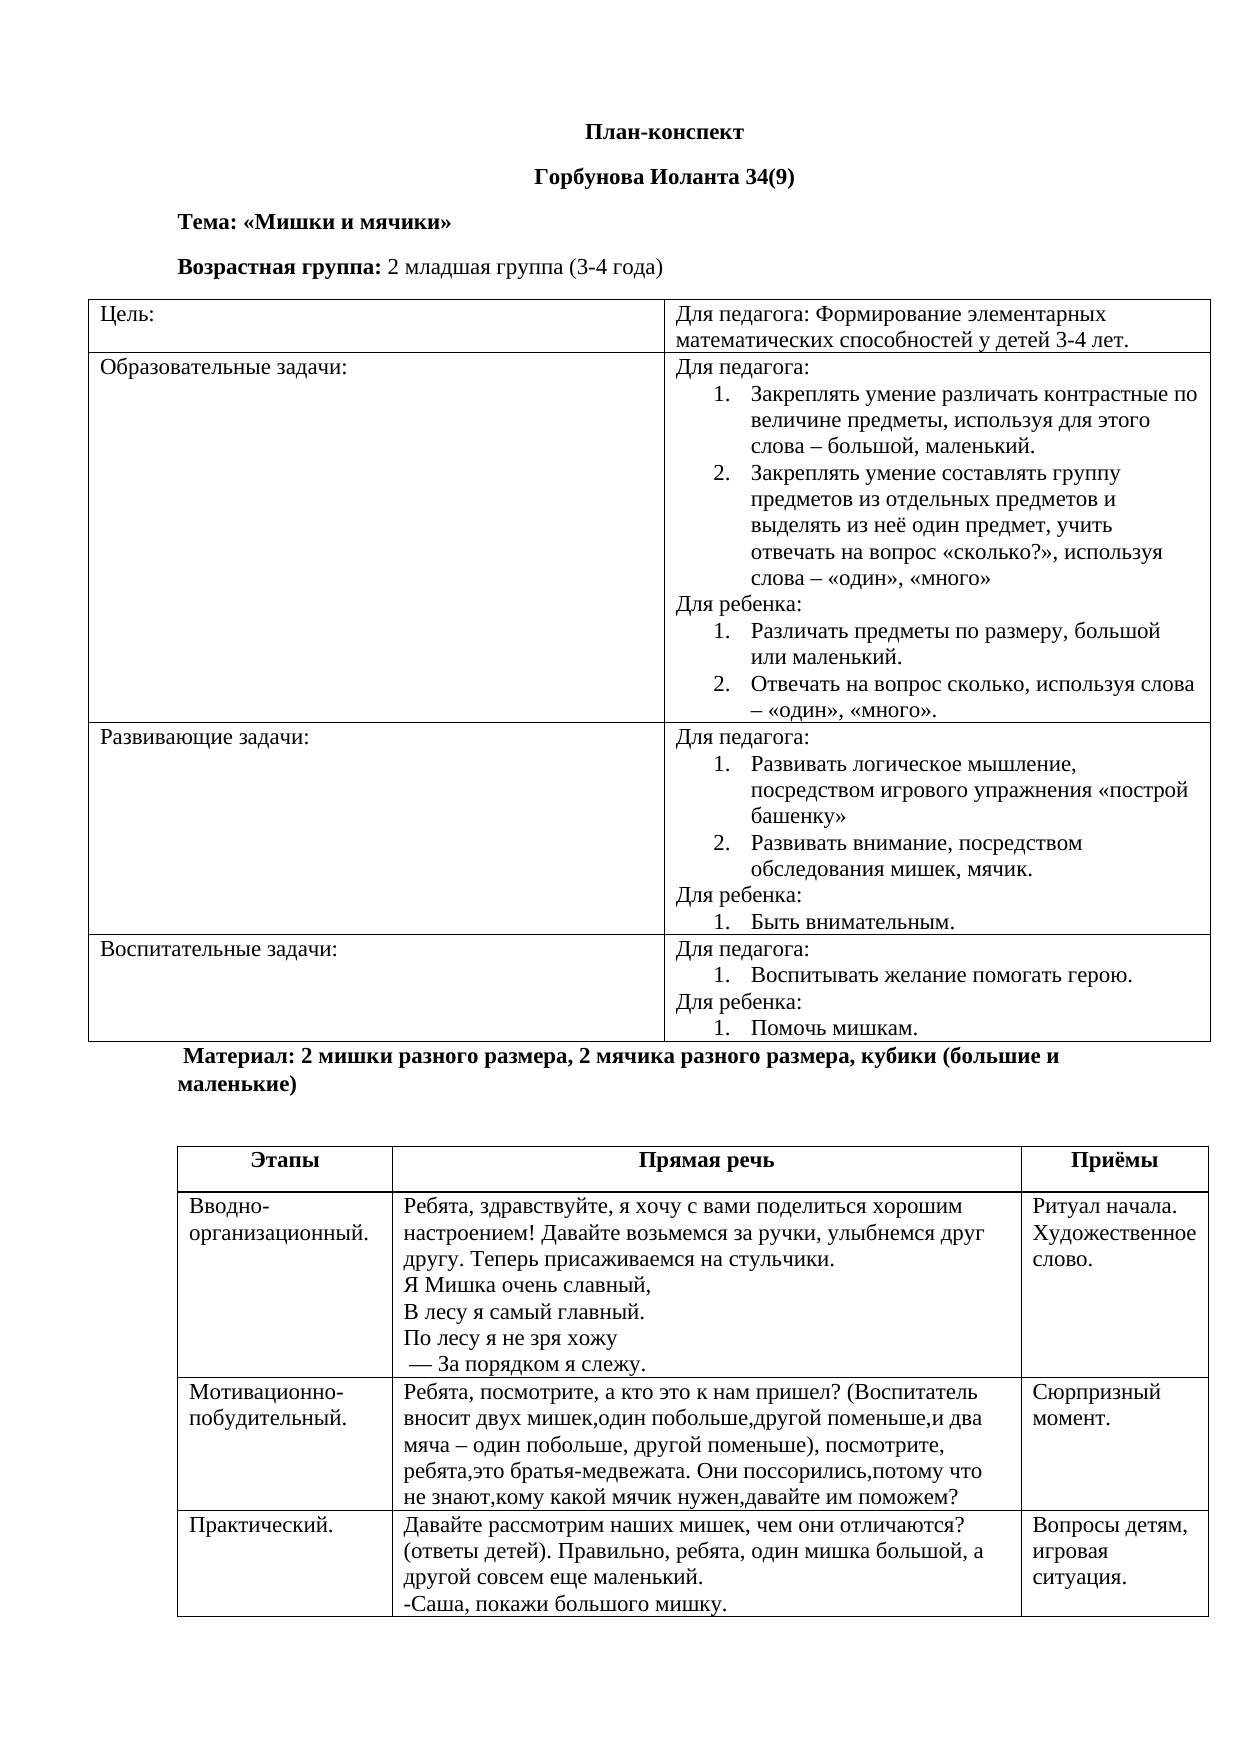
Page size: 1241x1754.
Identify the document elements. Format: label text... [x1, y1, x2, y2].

table_cell Воспитательные задачи: [89, 935, 664, 1041]
text Тема: «Мишки и мячики» [177, 208, 1152, 235]
table_cell Развивающие задачи: [89, 723, 664, 934]
table_cell Для педагога: Воспитывать желание помогать герою. Для ребенка: Помочь мишкам. [665, 935, 1210, 1041]
table_header Цель: [89, 300, 664, 352]
text Возрастная группа: 2 младшая группа (3-4 года) [177, 253, 1152, 280]
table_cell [1022, 1511, 1208, 1616]
text План-конспект [177, 118, 1152, 144]
table_cell Для педагога: Закреплять умение различать контрастные по величине предметы, используя для этого слова – большой, маленький. Закреплять умение составлять группу предметов из отдельных предметов и выделять из неё один предмет, учить отвечать на вопрос «сколько?», используя слова – «один», «много» Для ребенка: Различать предметы по размеру, большой или маленький. Отвечать на вопрос сколько, используя слова – «один», «много». [665, 353, 1210, 722]
text Материал: 2 мишки разного размера, 2 мячика разного размера, кубики (большие и маленькие) [177, 1042, 1152, 1127]
table_header Этапы [178, 1147, 392, 1191]
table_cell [393, 1511, 1021, 1616]
table_cell Образовательные задачи: [89, 353, 664, 722]
table_header Для педагога: Формирование элементарных математических способностей у детей 3-4 лет. [665, 300, 1210, 352]
table_header Приёмы [1022, 1147, 1208, 1191]
text Горбунова Иоланта 34(9) [177, 163, 1152, 189]
table_cell Ребята, здравствуйте, я хочу с вами поделиться хорошим настроением! Давайте возьмемся за ручки, улыбнемся друг другу. Теперь присаживаемся на стульчики. Я Мишка очень славный, В лесу я самый главный. По лесу я не зря хожу — За порядком я слежу. [393, 1193, 1021, 1377]
table_cell Вводно-организационный. [178, 1193, 392, 1377]
table_cell Для педагога: Развивать логическое мышление, посредством игрового упражнения «построй башенку» Развивать внимание, посредством обследования мишек, мячик. Для ребенка: Быть внимательным. [665, 723, 1210, 934]
table_cell Сюрпризный момент. [1022, 1378, 1208, 1510]
table_cell Практический. [178, 1511, 392, 1616]
table_header Прямая речь [393, 1147, 1021, 1191]
table_cell Мотивационно-побудительный. [178, 1378, 392, 1510]
table_cell Ритуал начала. Художественное слово. [1022, 1193, 1208, 1377]
table_cell Ребята, посмотрите, а кто это к нам пришел? (Воспитатель вносит двух мишек,один побольше,другой поменьше,и два мяча – один побольше, другой поменьше), посмотрите, ребята,это братья-медвежата. Они поссорились,потому что не знают,кому какой мячик нужен,давайте им поможем? [393, 1378, 1021, 1510]
